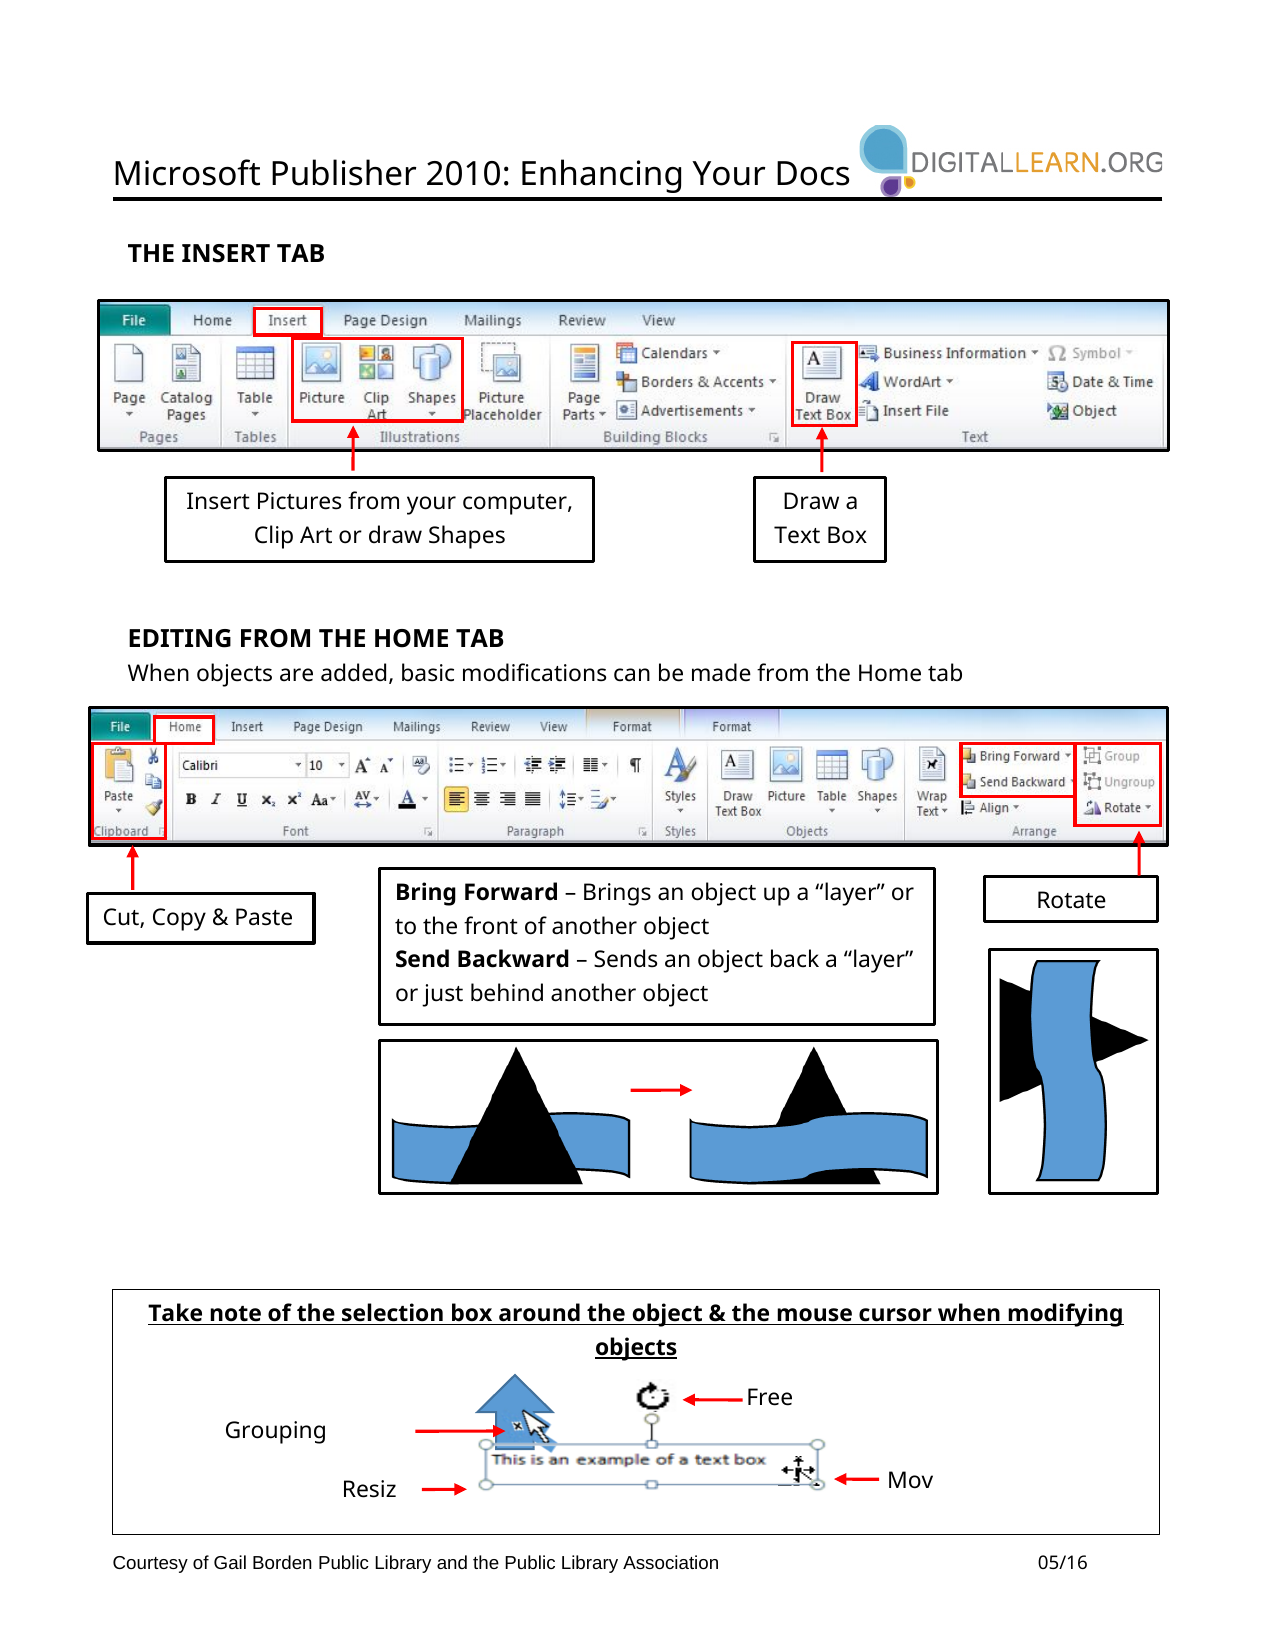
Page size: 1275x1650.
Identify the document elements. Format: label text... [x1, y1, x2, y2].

picture [381, 1042, 936, 1192]
picture [467, 1379, 841, 1496]
picture [100, 302, 1167, 449]
picture [859, 125, 1163, 197]
picture [794, 344, 855, 424]
picture [991, 951, 1156, 1192]
picture [91, 709, 1166, 843]
picture [94, 745, 164, 837]
text Microsoft Publisher 2010: Enhancing Your Docs [112, 150, 859, 201]
picture [156, 719, 212, 742]
